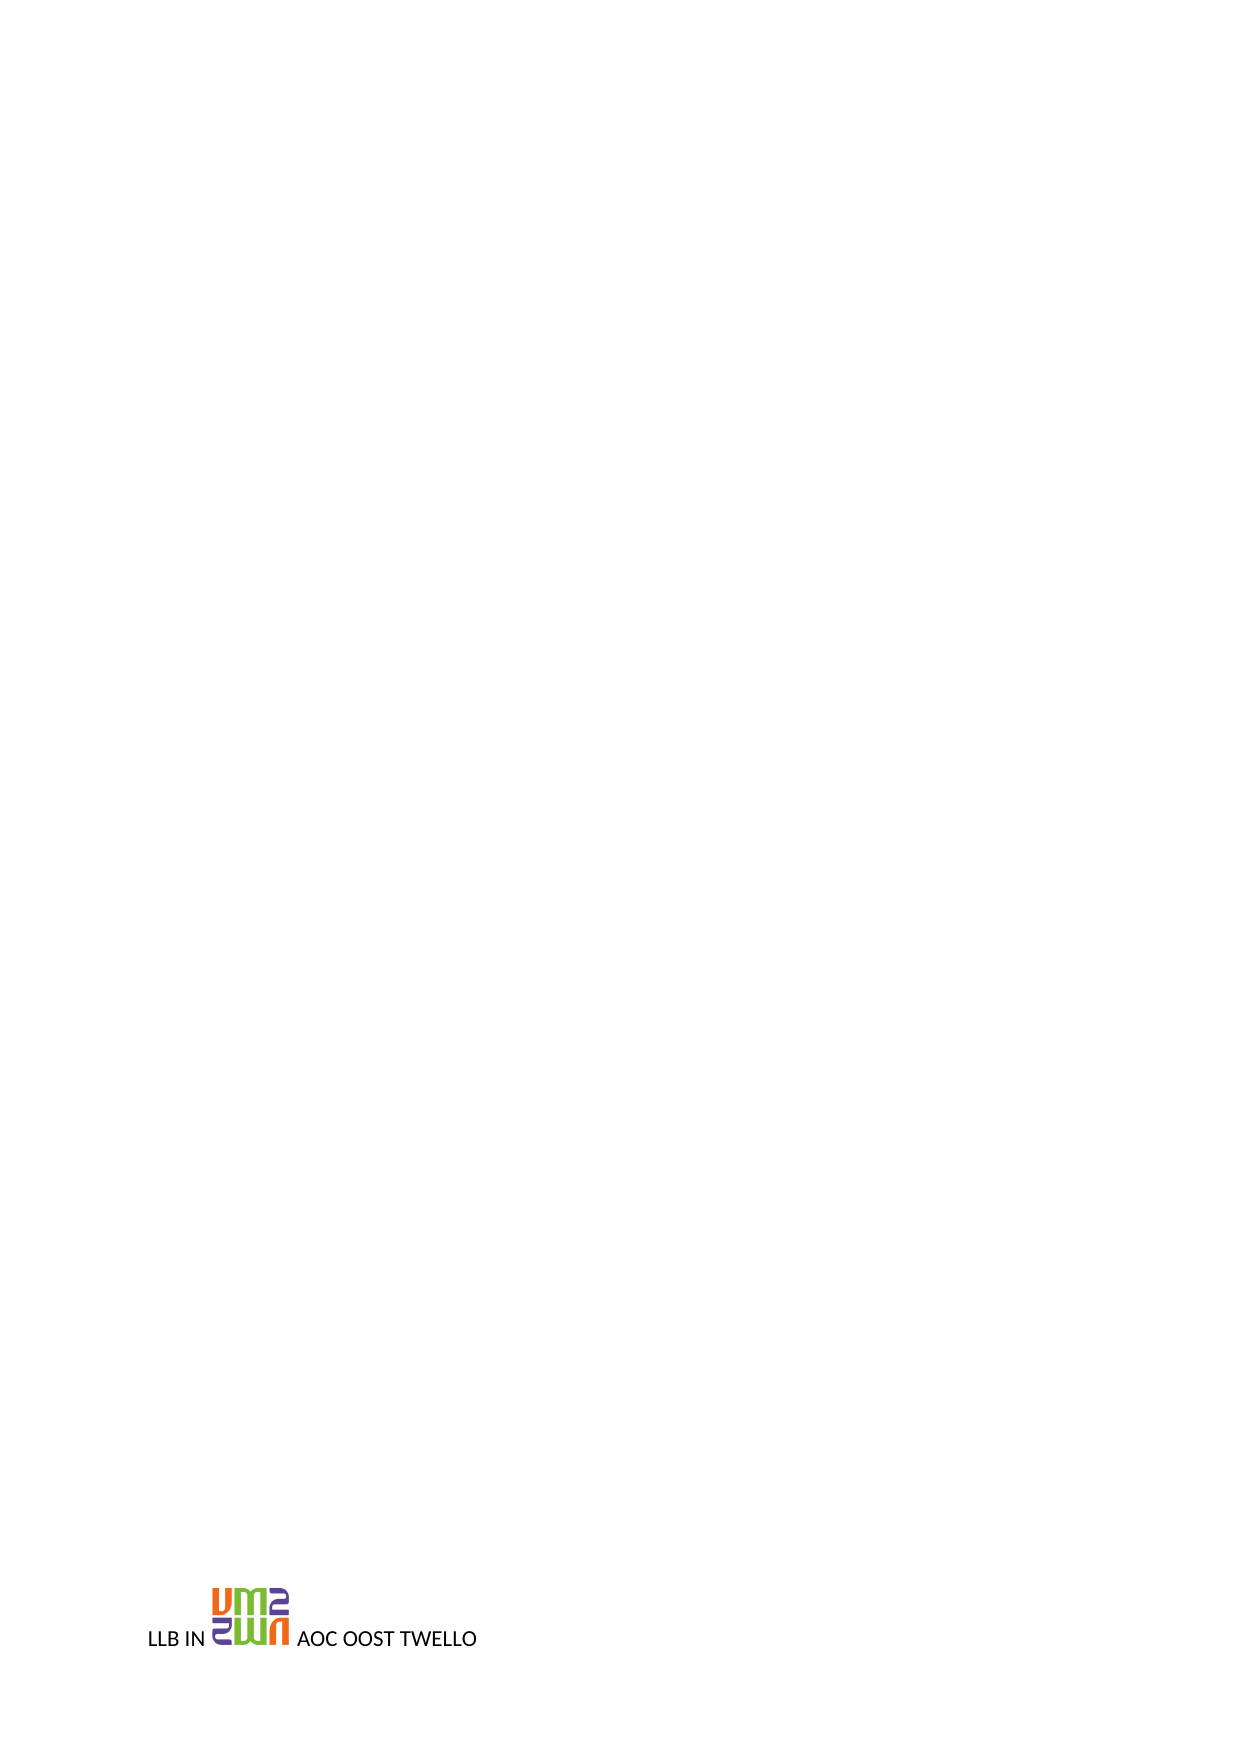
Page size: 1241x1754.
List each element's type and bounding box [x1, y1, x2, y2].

picture [210, 1587, 292, 1647]
